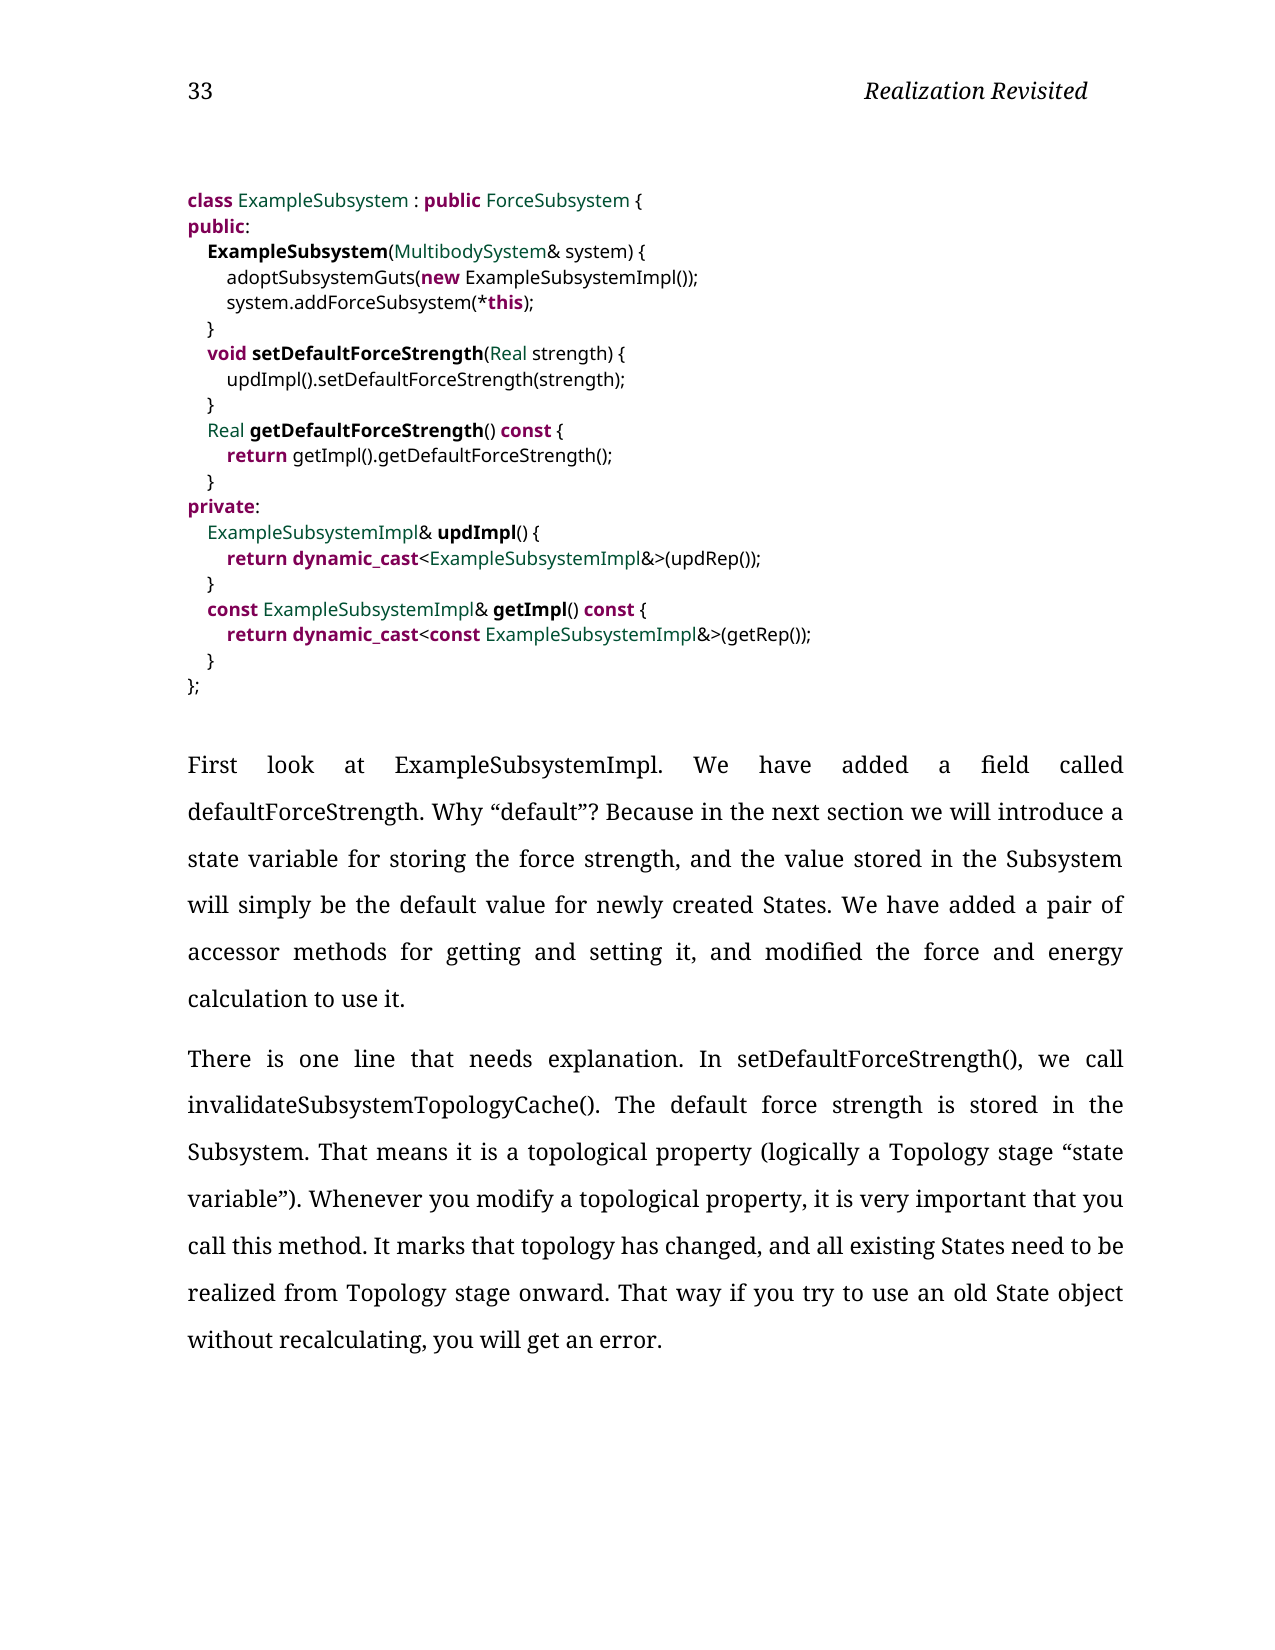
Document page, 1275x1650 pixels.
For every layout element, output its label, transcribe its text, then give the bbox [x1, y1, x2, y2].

text system.addForceSubsystem(*this); [187, 289, 1125, 315]
text const ExampleSubsystemImpl& getImpl() const { [187, 596, 1125, 621]
text }; [187, 672, 1125, 698]
text } [187, 392, 1125, 417]
text } [187, 570, 1125, 596]
text ExampleSubsystem(MultibodySystem& system) { [187, 238, 1125, 264]
text Real getDefaultForceStrength() const { [187, 417, 1125, 443]
text } [187, 468, 1125, 494]
text private: [187, 494, 1125, 519]
text } [187, 647, 1125, 672]
text class ExampleSubsystem : public ForceSubsystem { [187, 187, 1125, 213]
text } [187, 315, 1125, 341]
text There is one line that needs explanation. In setDefaultForceStrength(), we call invalidateSubsystemTopologyCache(). The default force strength is stored in the Subsystem. That means it is a topological property (logically a Topology stage “state variable”). Whenever you modify a topological property, it is very important that you call this method. It marks that topology has changed, and all existing States need to be realized from Topology stage onward. That way if you try to use an old State object without recalculating, you will get an error. [187, 1043, 1125, 1355]
text public: [187, 213, 1125, 238]
text updImpl().setDefaultForceStrength(strength); [187, 366, 1125, 392]
text return dynamic_cast<const ExampleSubsystemImpl&>(getRep()); [187, 621, 1125, 647]
text First look at ExampleSubsystemImpl. We have added a field called defaultForceStrength. Why “default”? Because in the next section we will introduce a state variable for storing the force strength, and the value stored in the Subsystem will simply be the default value for newly created States. We have added a pair of accessor methods for getting and setting it, and modified the force and energy calculation to use it. [187, 749, 1125, 1014]
text void setDefaultForceStrength(Real strength) { [187, 341, 1125, 366]
text return dynamic_cast<ExampleSubsystemImpl&>(updRep()); [187, 545, 1125, 570]
text ExampleSubsystemImpl& updImpl() { [187, 519, 1125, 545]
text adoptSubsystemGuts(new ExampleSubsystemImpl()); [187, 264, 1125, 289]
text return getImpl().getDefaultForceStrength(); [187, 443, 1125, 468]
